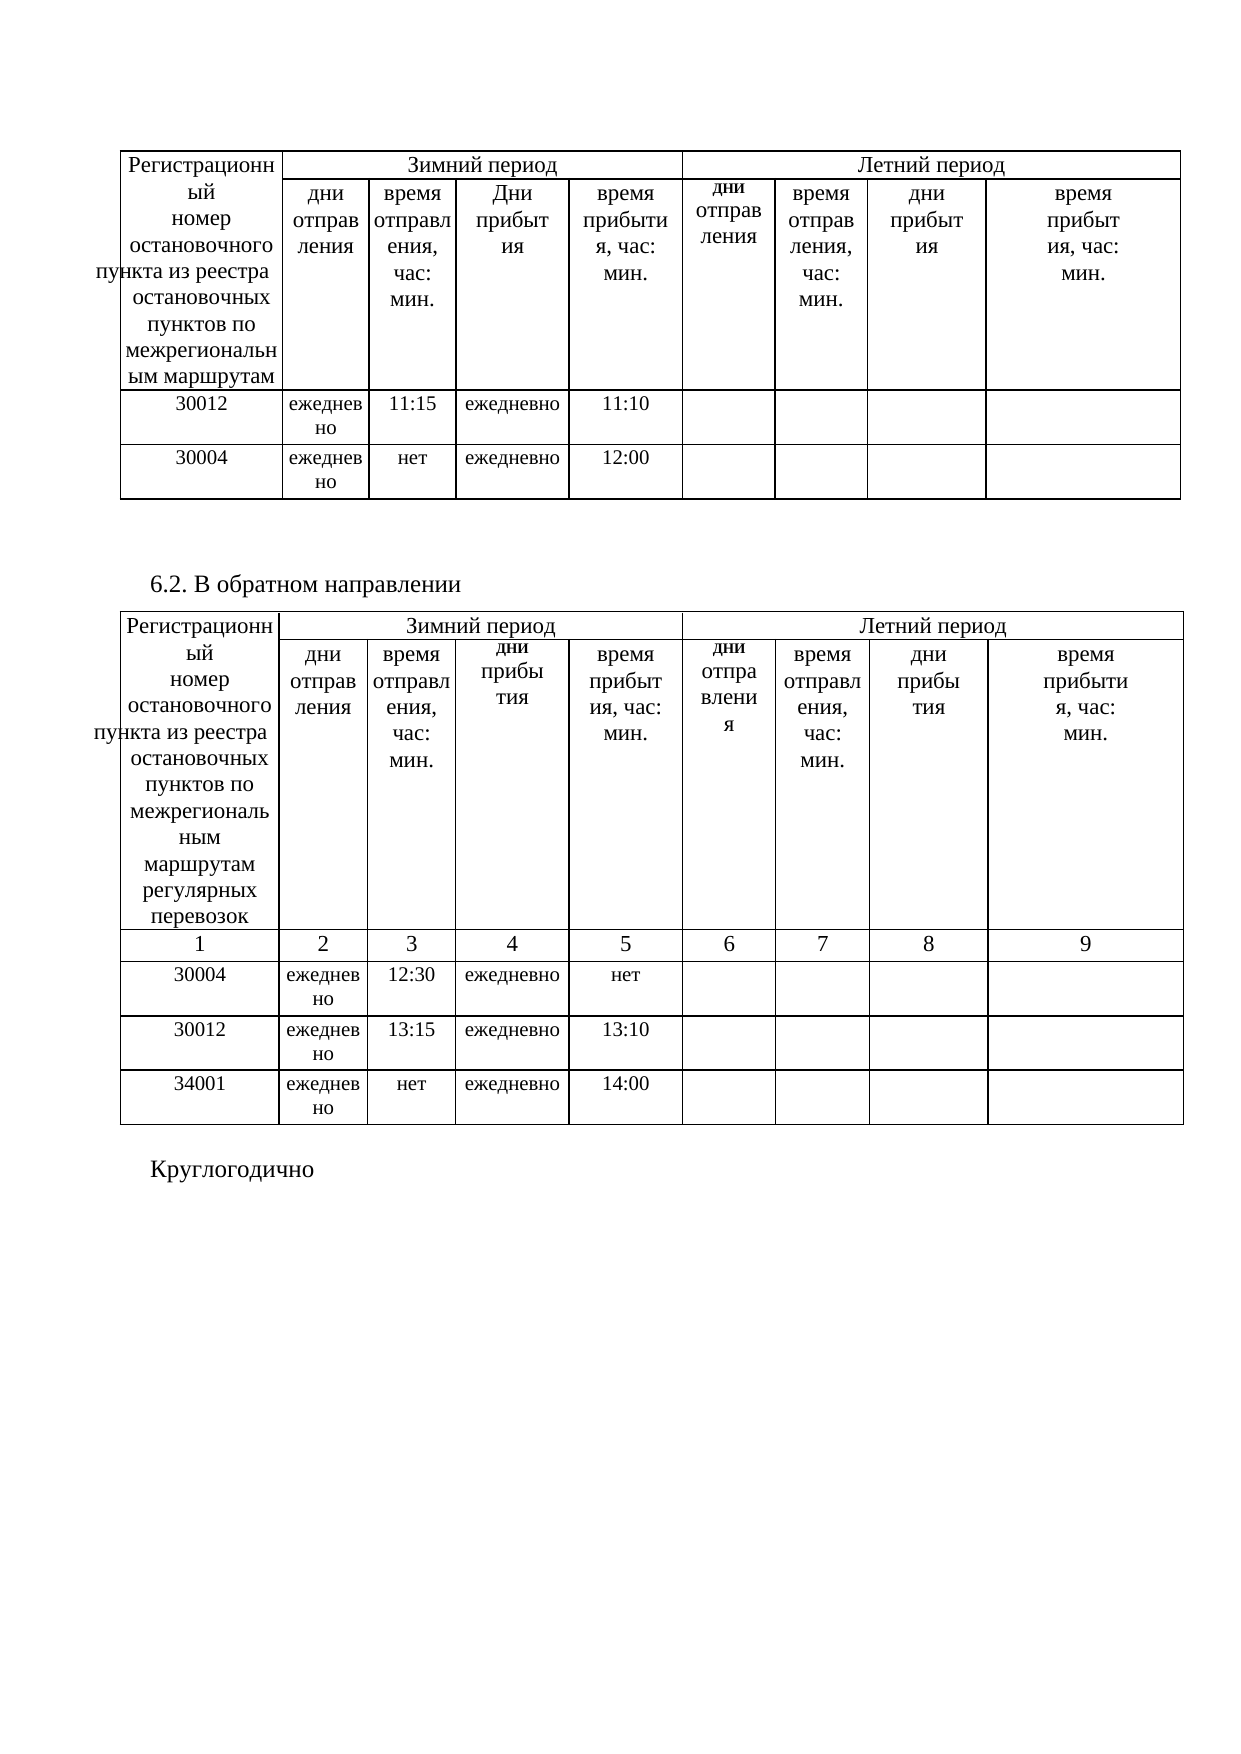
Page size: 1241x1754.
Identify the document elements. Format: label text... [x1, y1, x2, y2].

table_cell [776, 1017, 869, 1069]
table_cell дни прибыт ия [868, 180, 985, 389]
table_cell Дни прибыт ия [457, 180, 568, 389]
table_cell время отправл ения, час: мин. [776, 640, 869, 929]
table_cell нет [368, 1071, 455, 1124]
table_cell 13:15 [368, 1017, 455, 1069]
table_cell 30004 [121, 445, 282, 498]
table_cell нет [570, 962, 682, 1015]
table_cell [989, 1071, 1183, 1124]
table_header Зимний период [280, 612, 682, 639]
table_cell 3 [368, 930, 455, 961]
table_cell ежедневно [456, 1071, 568, 1124]
table_cell дни отправ ления [280, 640, 367, 929]
table_cell 30012 [121, 391, 282, 444]
table_cell время прибыти я, час: мин. [570, 180, 682, 389]
table_cell 6 [683, 930, 775, 961]
table_cell время прибыт ия, час: мин. [570, 640, 682, 929]
table_cell 8 [870, 930, 987, 961]
table_cell 11:15 [370, 391, 455, 444]
table_cell [683, 1071, 775, 1124]
table_cell 1 [121, 930, 278, 961]
table_cell [776, 1071, 869, 1124]
table_cell 12:30 [368, 962, 455, 1015]
table_cell [870, 1017, 987, 1069]
table_cell [776, 445, 867, 498]
table_header Летний период [683, 612, 1183, 639]
table_cell ДНИ прибы тия [456, 640, 568, 929]
table_cell время прибыти я, час: мин. [989, 640, 1183, 929]
table_cell [683, 391, 774, 444]
table_cell [683, 962, 775, 1015]
table_cell 9 [989, 930, 1183, 961]
table_cell [683, 1017, 775, 1069]
table_cell ежедневно [283, 445, 368, 498]
table_cell [987, 445, 1180, 498]
table_cell ежедневно [456, 962, 568, 1015]
table_cell 7 [776, 930, 869, 961]
table_cell ежедневно [457, 445, 568, 498]
table_cell [868, 445, 985, 498]
table_cell [870, 1071, 987, 1124]
table_cell [683, 445, 774, 498]
table_cell ежедневно [283, 391, 368, 444]
table_cell 4 [456, 930, 568, 961]
table_cell время отправл ения, час: мин. [370, 180, 455, 389]
table_cell время отправ ления, час: мин. [776, 180, 867, 389]
table_cell ежедневно [280, 1071, 367, 1124]
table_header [121, 152, 282, 389]
table_cell [989, 962, 1183, 1015]
table_cell [987, 391, 1180, 444]
table_cell [776, 962, 869, 1015]
table_header Регистрационный номер остановочного пункта из реестра остановочных пунктов по межрегиональным маршрутам регулярных перевозок [121, 612, 279, 929]
table_cell 30012 [121, 1017, 278, 1069]
table_cell ДНИ отправ ления [683, 180, 774, 389]
table_cell нет [370, 445, 455, 498]
table_cell ежедневно [280, 1017, 367, 1069]
table_cell [989, 1017, 1183, 1069]
table_cell ДНИ отпра влени я [683, 640, 775, 929]
table_cell 13:10 [570, 1017, 682, 1069]
text 6.2. В обратном направлении [150, 569, 1090, 598]
table_cell 11:10 [570, 391, 682, 444]
table_cell дни прибы тия [870, 640, 987, 929]
table_cell ежедневно [456, 1017, 568, 1069]
table_cell ежедневно [280, 962, 367, 1015]
table_cell 34001 [121, 1071, 278, 1124]
table_cell 2 [280, 930, 367, 961]
text Круглогодично [150, 1154, 1090, 1183]
table_cell [870, 962, 987, 1015]
table_cell 14:00 [570, 1071, 682, 1124]
table_cell время прибыт ия, час: мин. [987, 180, 1180, 389]
table_cell ежедневно [457, 391, 568, 444]
table_cell 5 [570, 930, 682, 961]
table_header Зимний период [283, 152, 682, 178]
table_cell время отправл ения, час: мин. [368, 640, 455, 929]
table_header Летний период [683, 152, 1180, 178]
table_cell дни отправ ления [283, 180, 368, 389]
table_cell [868, 391, 985, 444]
table_cell 30004 [121, 962, 278, 1015]
table_cell [776, 391, 867, 444]
table_cell 12:00 [570, 445, 682, 498]
